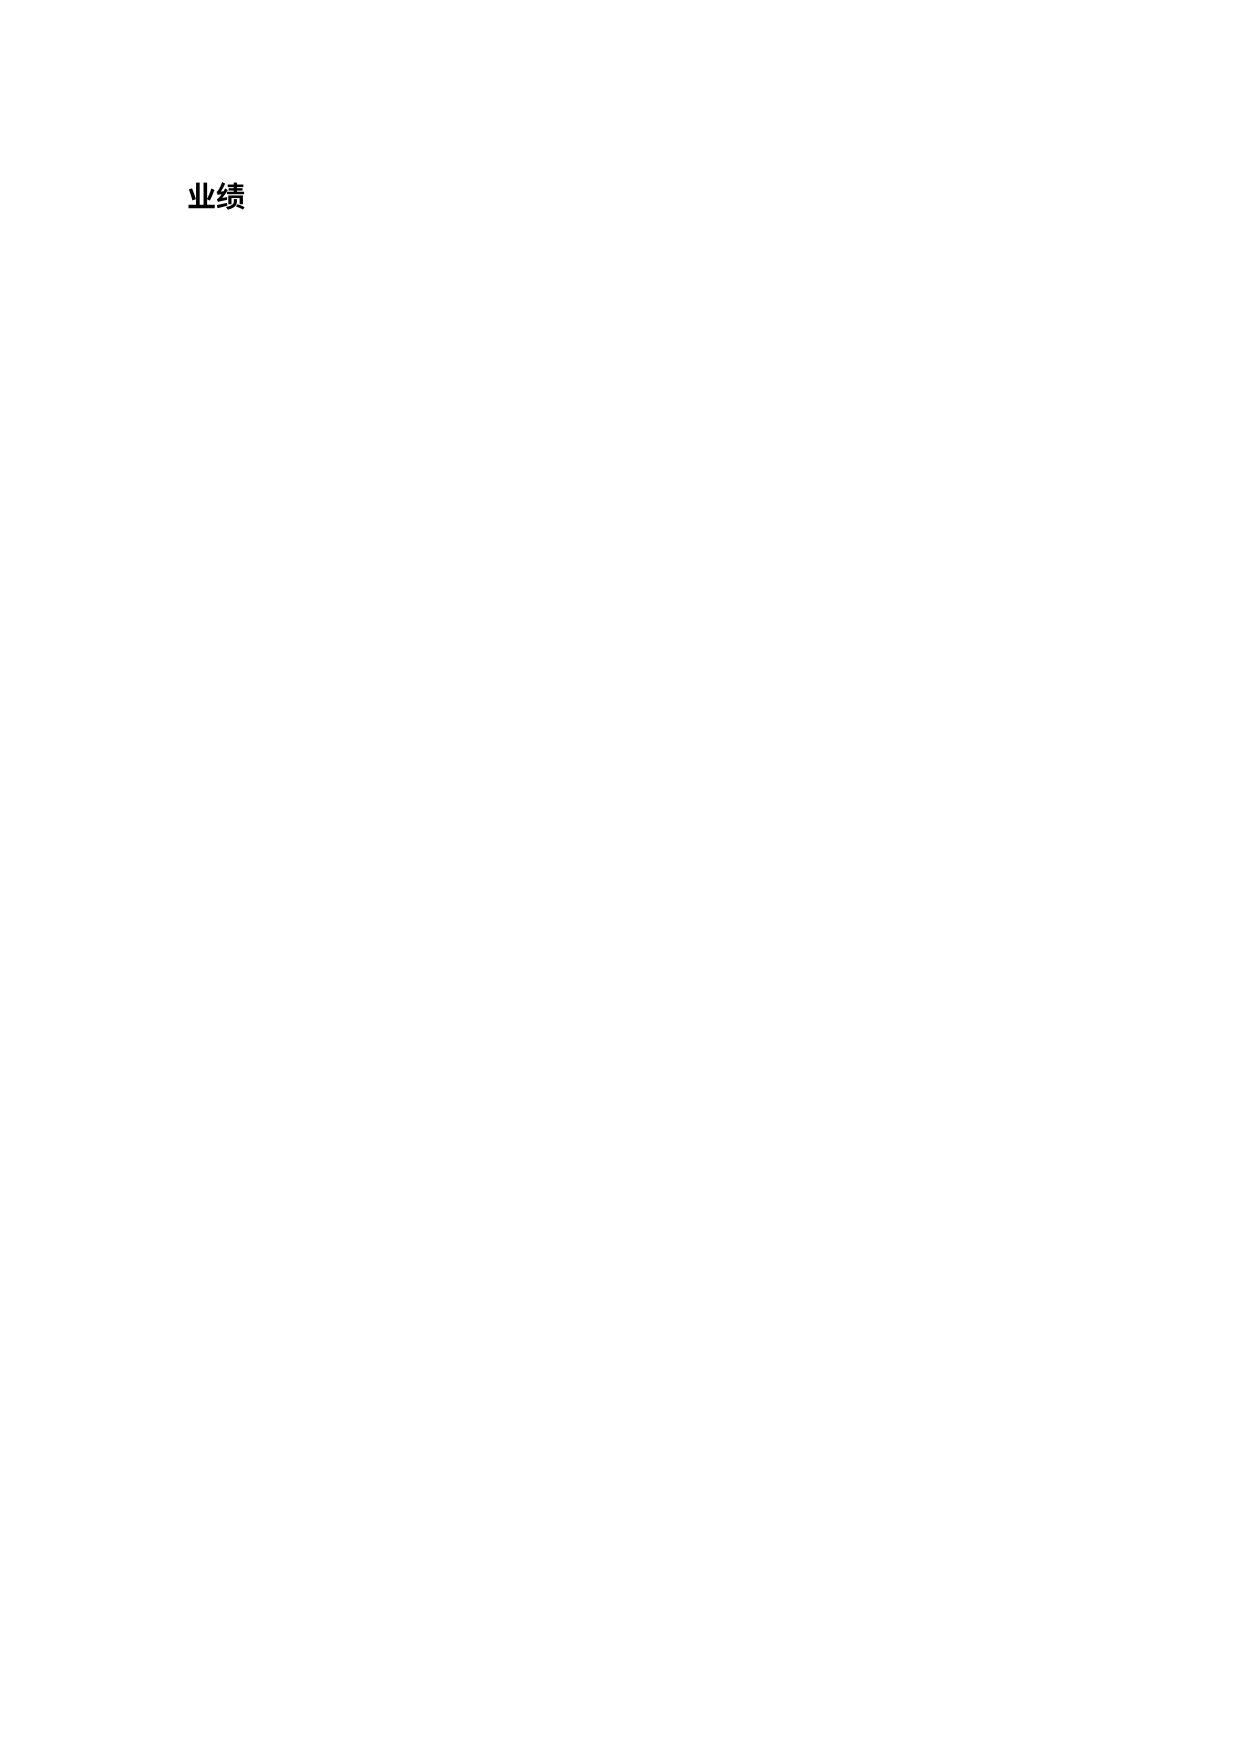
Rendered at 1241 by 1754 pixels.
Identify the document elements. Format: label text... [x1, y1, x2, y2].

text 业绩 [187, 162, 1053, 227]
